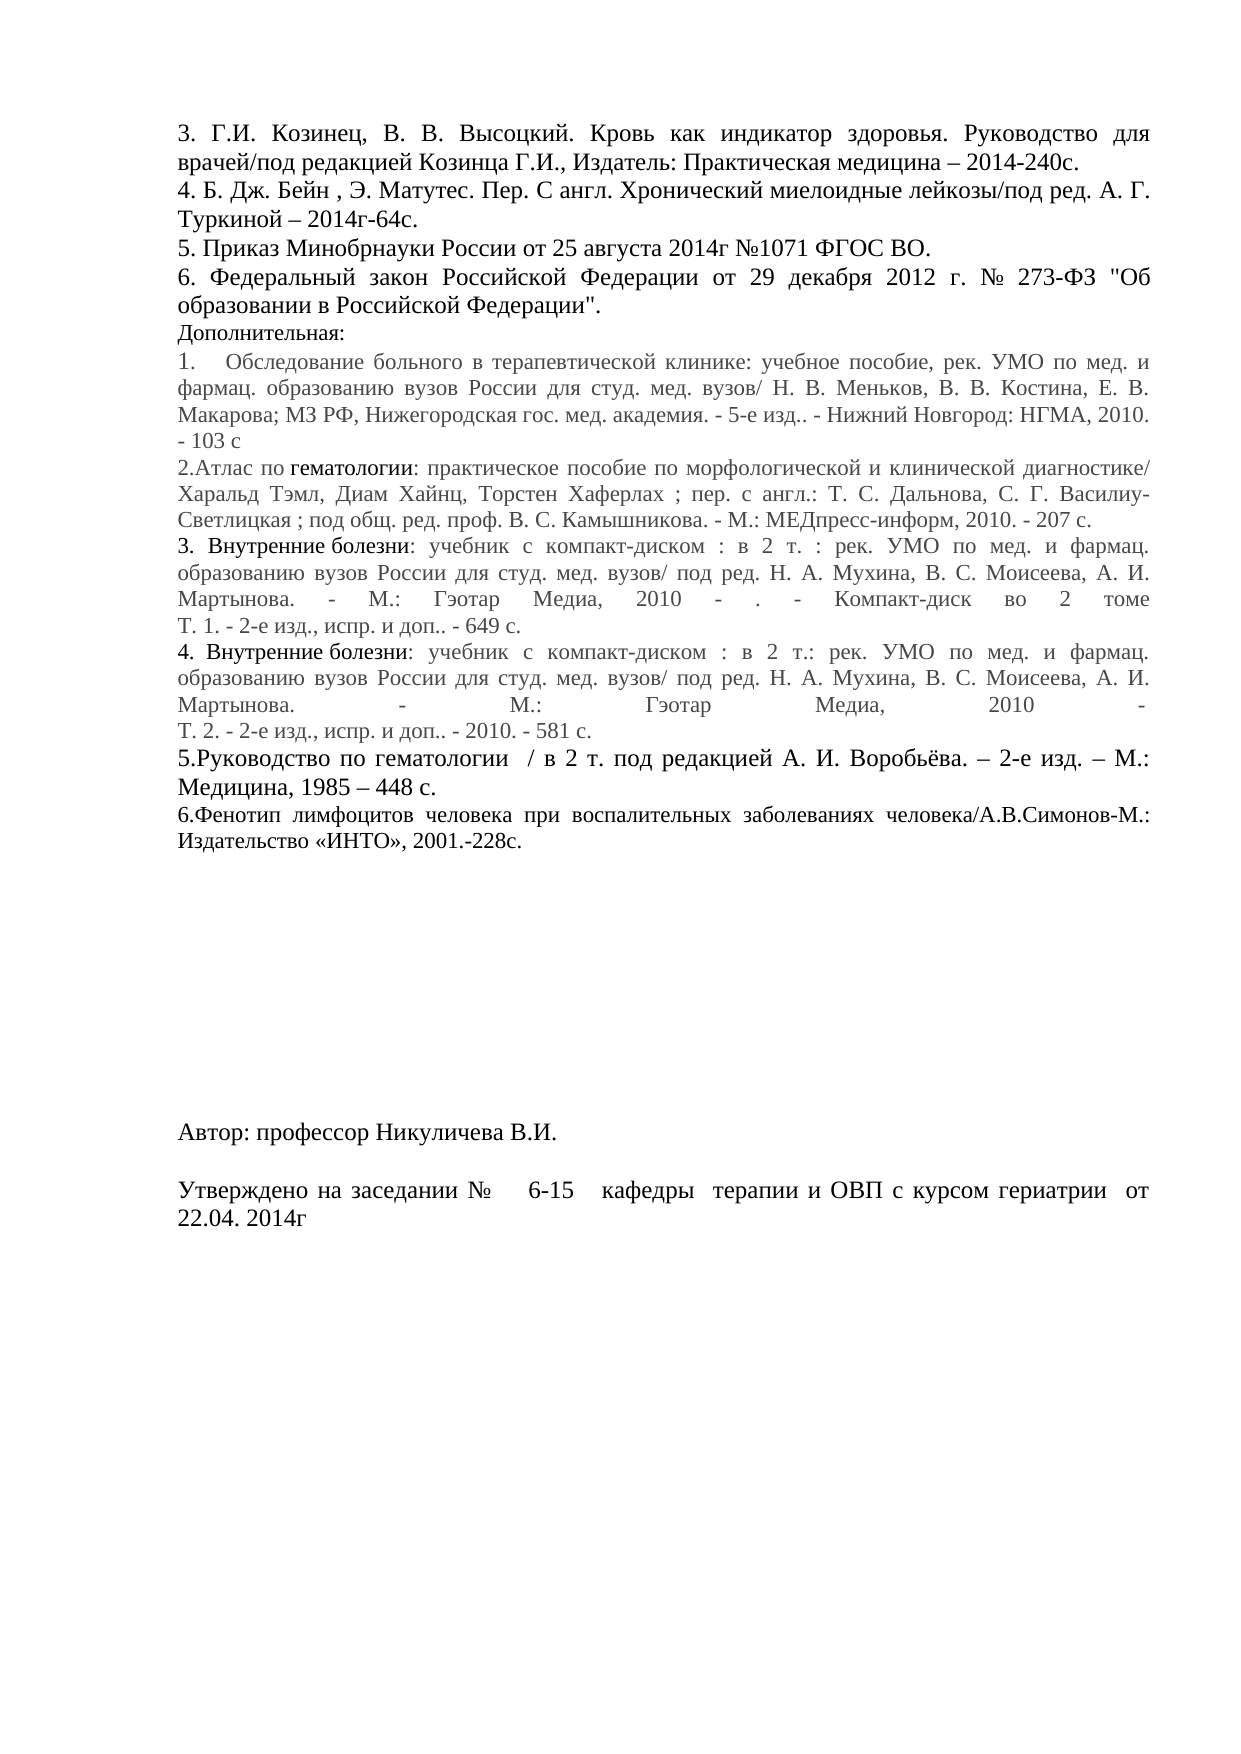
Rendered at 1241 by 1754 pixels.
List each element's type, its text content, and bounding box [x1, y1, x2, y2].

text 4. Б. Дж. Бейн , Э. Матутес. Пер. С англ. Хронический миелоидные лейкозы/под ред. А. Г. Туркиной – 2014г-64с. [177, 176, 1152, 233]
text 6.Фенотип лимфоцитов человека при воспалительных заболеваниях человека/А.В.Симонов-М.: Издательство «ИНТО», 2001.-228с. [177, 801, 1152, 854]
text 6. Федеральный закон Российской Федерации от 29 декабря 2012 г. № 273-ФЗ "Об образовании в Российской Федерации". [177, 262, 1152, 319]
text 3. Г.И. Козинец, В. В. Высоцкий. Кровь как индикатор здоровья. Руководство для врачей/под редакцией Козинца Г.И., Издатель: Практическая медицина – 2014-240с. [177, 118, 1152, 176]
text 1. Обследование больного в терапевтической клинике: учебное пособие, рек. УМО по мед. и фармац. образованию вузов России для студ. мед. вузов/ Н. В. Меньков, В. В. Костина, Е. В. Макарова; МЗ РФ, Нижегородская гос. мед. академия. - 5-е изд.. - Нижний Новгород: НГМА, 2010. - 103 с [177, 346, 1152, 453]
text Дополнительная: [177, 319, 1152, 346]
text 5. Приказ Минобрнауки России от 25 августа 2014г №1071 ФГОС ВО. [177, 233, 1152, 262]
text 4. Внутренние болезни: учебник с компакт-диском : в 2 т.: рек. УМО по мед. и фармац. образованию вузов России для студ. мед. вузов/ под ред. Н. А. Мухина, В. С. Моисеева, А. И. Мартынова. - М.: Гэотар Медиа, 2010 - Т. 2. - 2-е изд., испр. и доп.. - 2010. - 581 с. [177, 638, 1152, 743]
text 5.Руководство по гематологии / в 2 т. под редакцией А. И. Воробьёва. – 2-е изд. – М.: Медицина, 1985 – 448 с. [177, 743, 1152, 801]
text 2.Атлас по гематологии: практическое пособие по морфологической и клинической диагностике/ Харальд Тэмл, Диам Хайнц, Торстен Хаферлах ; пер. с англ.: Т. С. Дальнова, С. Г. Василиу-Светлицкая ; под общ. ред. проф. В. С. Камышникова. - М.: МЕДпресс-информ, 2010. - 207 с. [177, 453, 1152, 533]
text 3. Внутренние болезни: учебник с компакт-диском : в 2 т. : рек. УМО по мед. и фармац. образованию вузов России для студ. мед. вузов/ под ред. Н. А. Мухина, В. С. Моисеева, А. И. Мартынова. - М.: Гэотар Медиа, 2010 - . - Компакт-диск во 2 томе Т. 1. - 2-е изд., испр. и доп.. - 649 с. [177, 533, 1152, 638]
text Утверждено на заседании № 6-15 кафедры терапии и ОВП с курсом гериатрии от 22.04. 2014г [177, 1175, 1152, 1232]
text Автор: профессор Никуличева В.И. [177, 1117, 1152, 1146]
